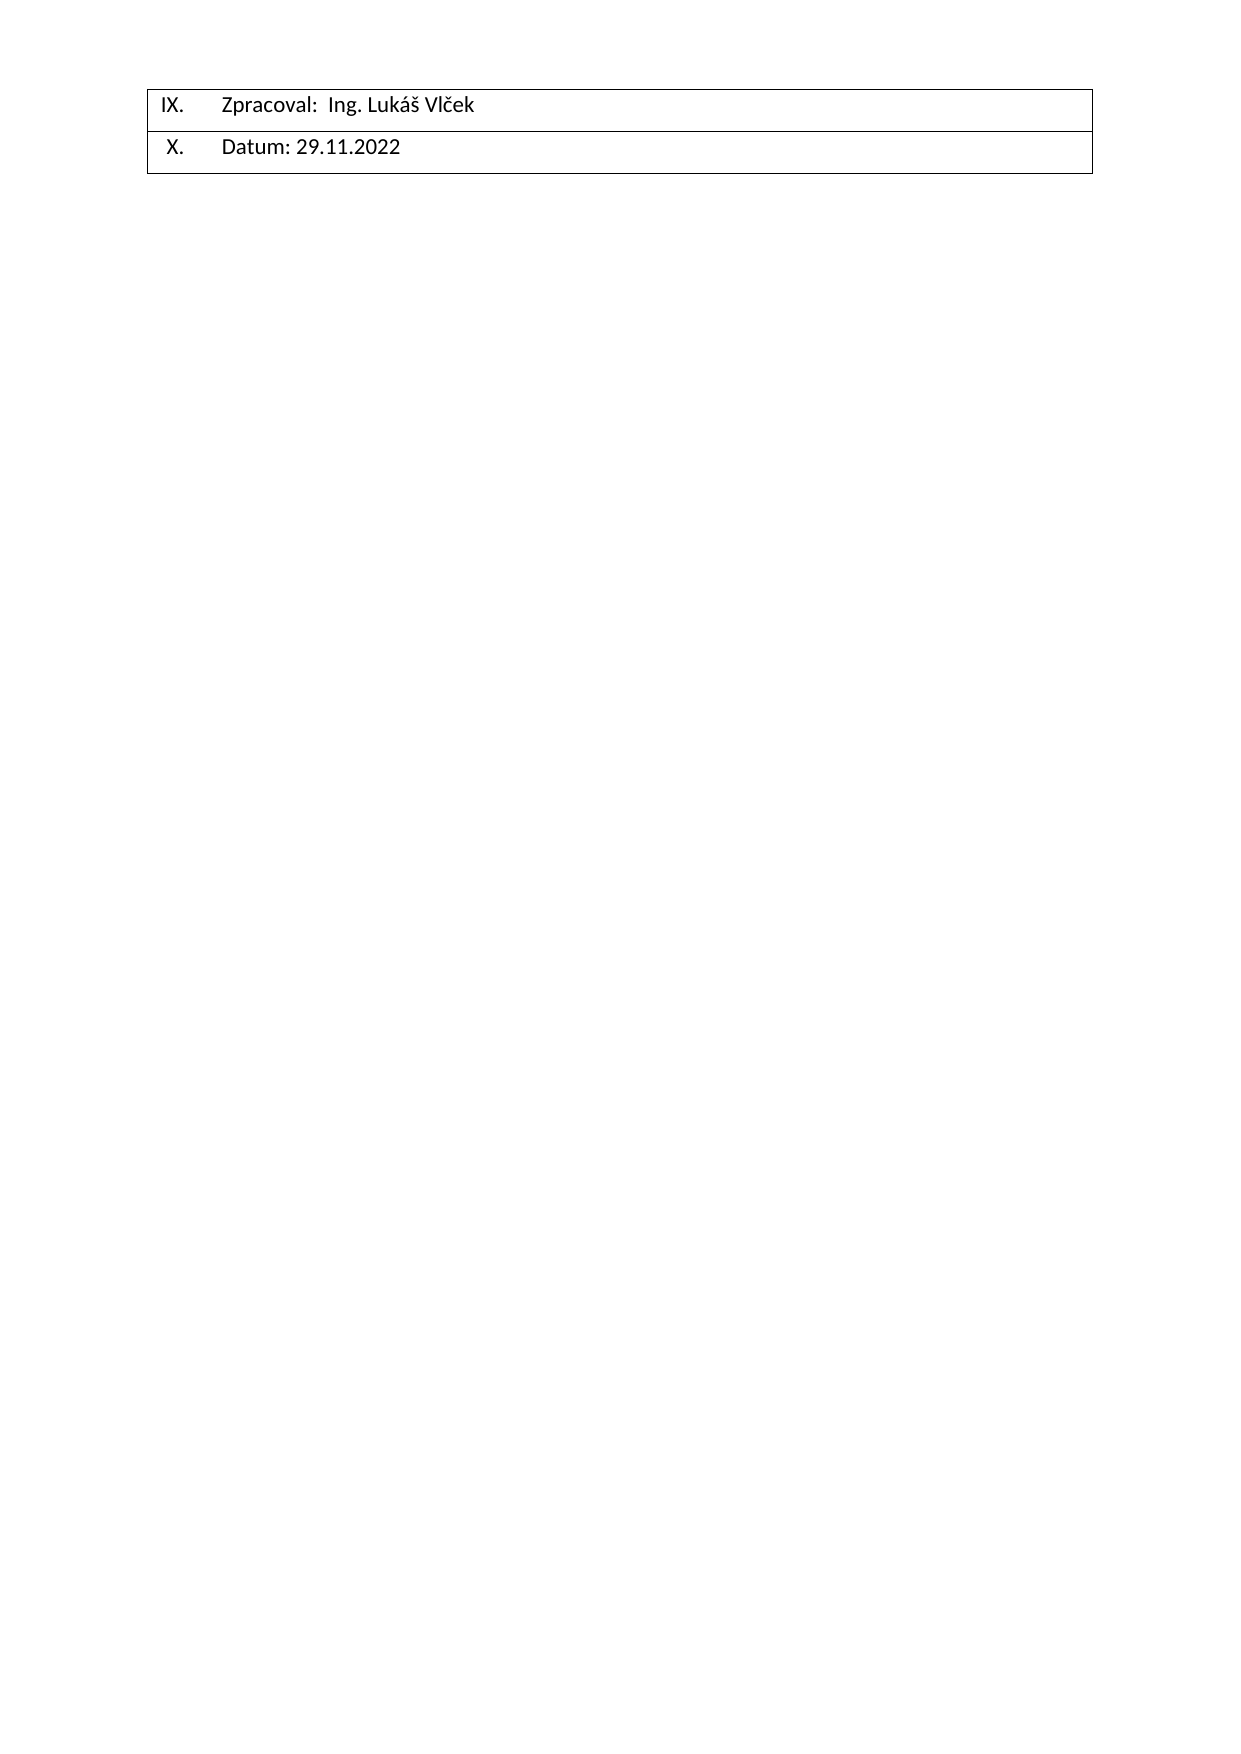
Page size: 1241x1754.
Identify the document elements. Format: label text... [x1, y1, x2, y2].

table_cell Zpracoval: Ing. Lukáš Vlček [148, 90, 1092, 131]
table_cell Datum: 29.11.2022 [148, 132, 1092, 173]
